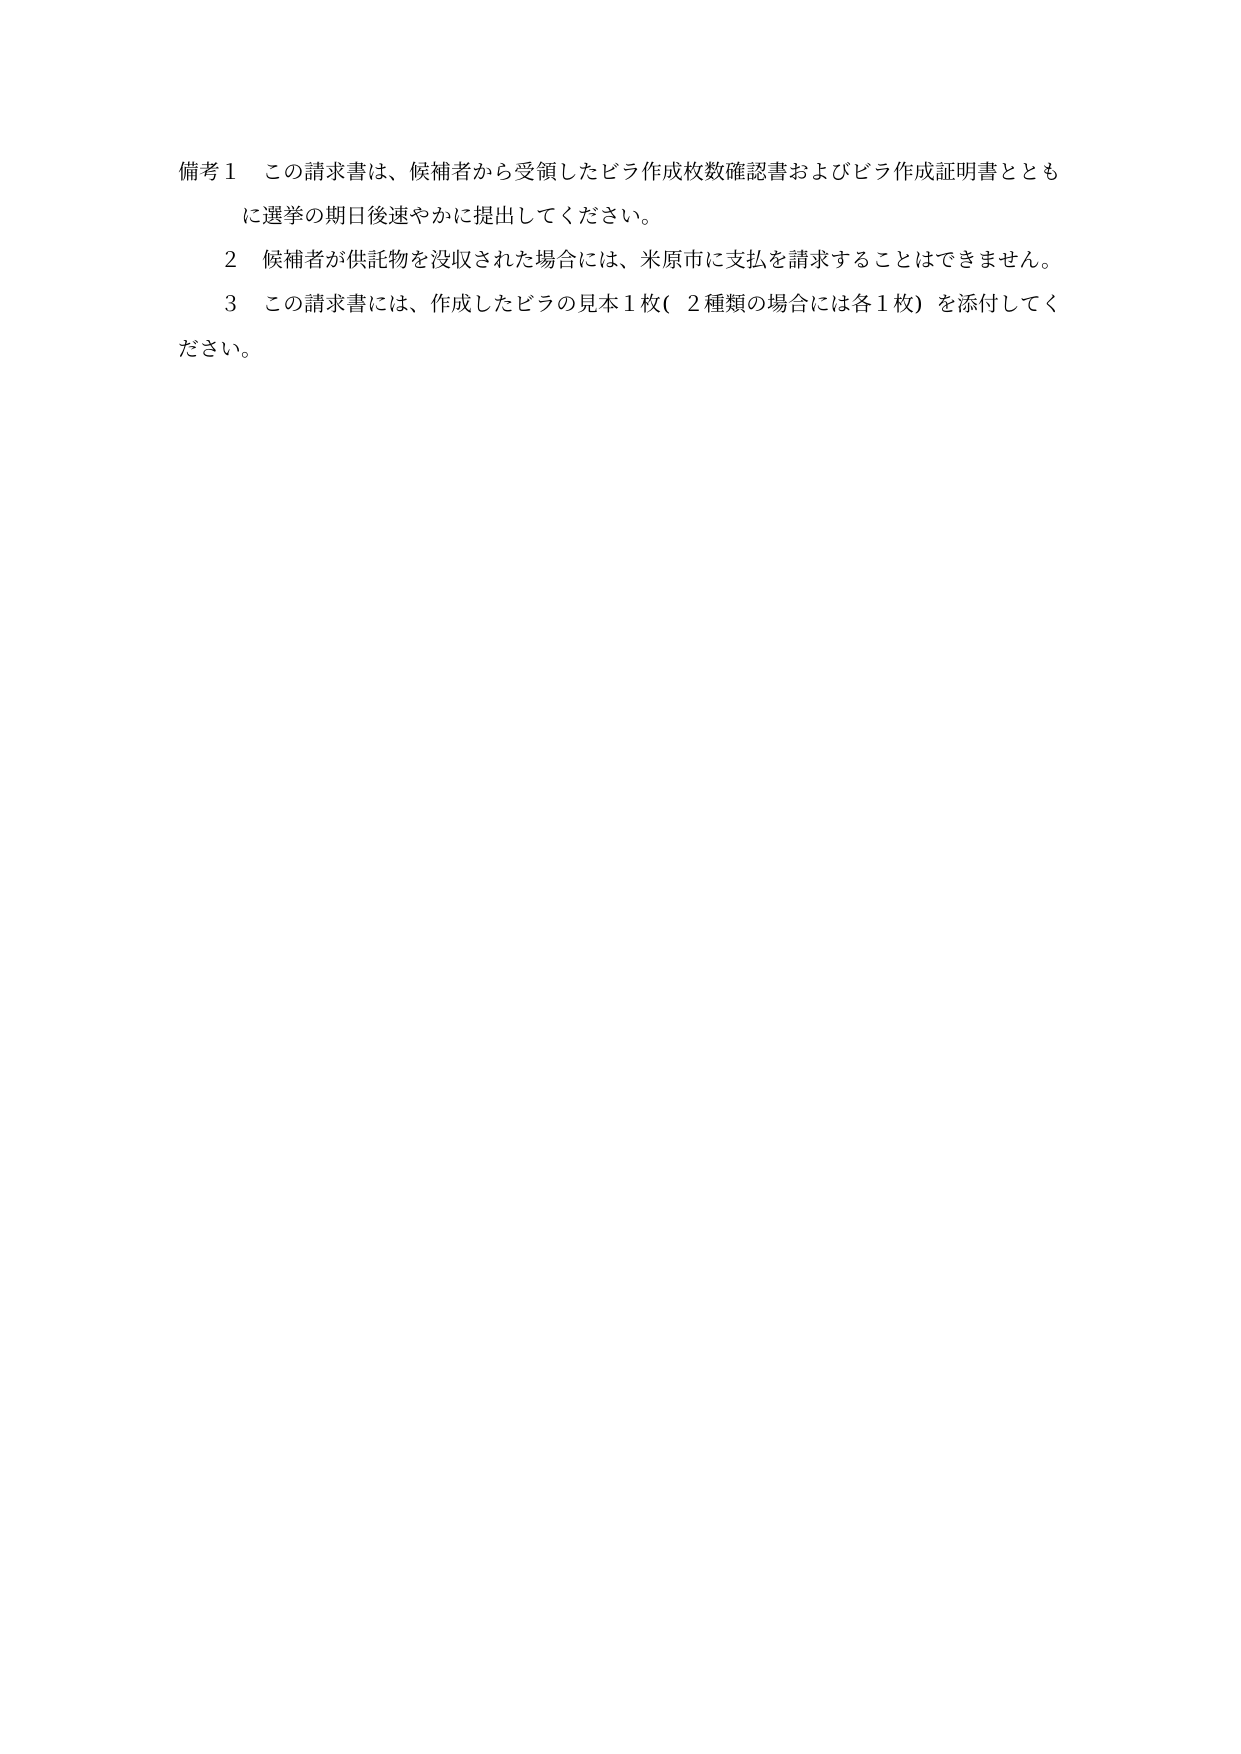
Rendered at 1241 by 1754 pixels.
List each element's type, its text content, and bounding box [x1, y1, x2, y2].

text ２ 候補者が供託物を没収された場合には、米原市に支払を請求することはできません。 [178, 237, 1062, 281]
text ３ この請求書には、作成したビラの見本１枚(２種類の場合には各１枚)を添付してください。 [178, 281, 1062, 369]
text 備考１ この請求書は、候補者から受領したビラ作成枚数確認書およびビラ作成証明書とともに選挙の期日後速やかに提出してください。 [178, 148, 1062, 237]
